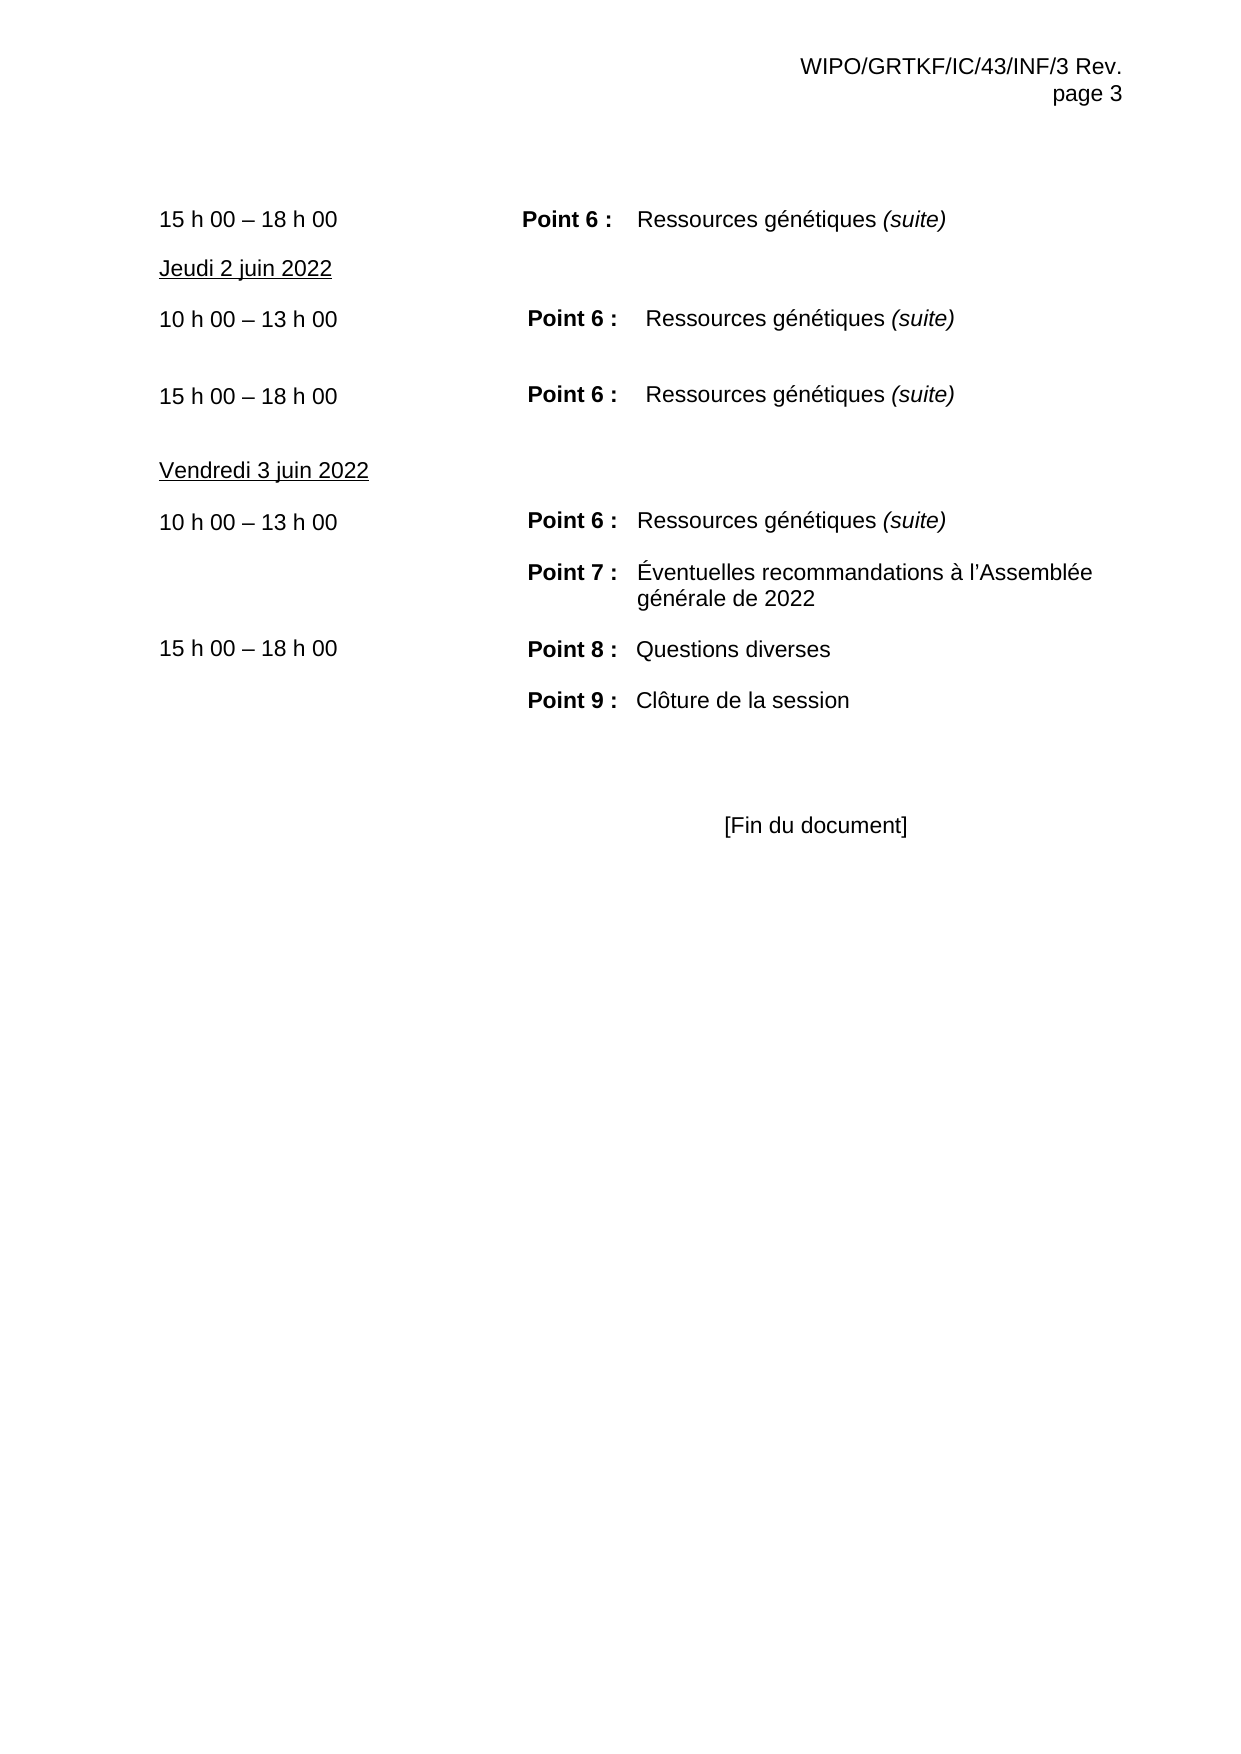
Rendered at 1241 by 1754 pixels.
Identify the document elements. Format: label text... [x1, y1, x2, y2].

table_cell Vendredi 3 juin 2022 10 h 00 – 13 h 00 15 h 00 – 18 h 00 [148, 432, 516, 737]
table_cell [516, 255, 1122, 432]
text [Fin du document] [724, 812, 1122, 838]
table_cell Jeudi 2 juin 2022 10 h 00 – 13 h 00 15 h 00 – 18 h 00 [148, 255, 516, 432]
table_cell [148, 156, 516, 255]
table_cell Point 6 : Ressources génétiques (suite) Point 7 : Éventuelles recommandations à l’Assemblée générale de 2022 Point 8 : Questions diverses Point 9 : Clôture de la session [516, 432, 1122, 737]
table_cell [516, 156, 1122, 255]
